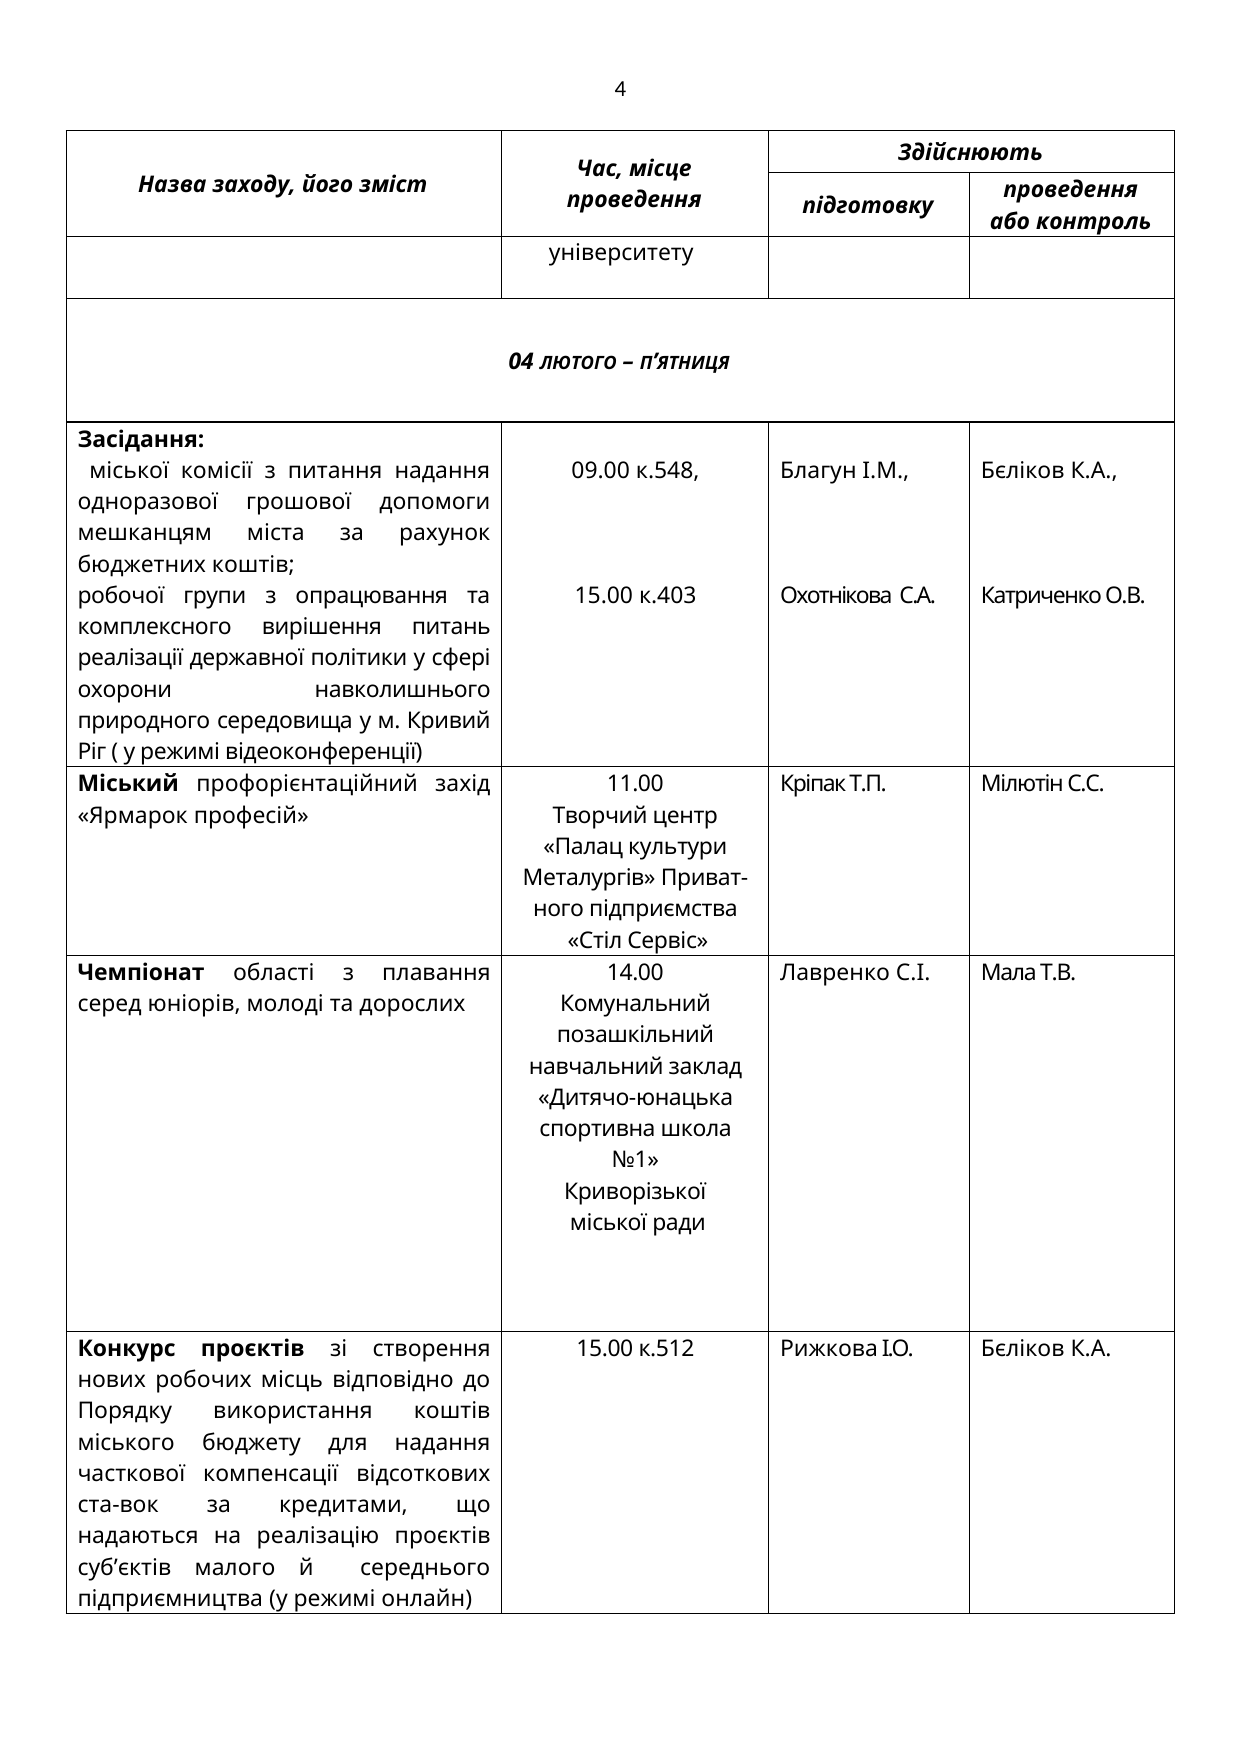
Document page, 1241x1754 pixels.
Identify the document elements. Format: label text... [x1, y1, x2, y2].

table_cell Бєліков К.А., [970, 454, 1174, 579]
table_cell Чемпіонат області з плавання серед юніорів, молоді та дорослих [67, 956, 501, 1331]
table_cell підготовку [769, 173, 969, 236]
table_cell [67, 237, 501, 298]
table_cell Мілютін С.С. [970, 767, 1174, 955]
table_cell робочої групи з опрацювання та комплексного вирішення питань реалізації державної політики у сфері охорони навколишнього природного середовища у м. Кривий Ріг ( у режимі відеоконференції) [67, 579, 501, 766]
table_cell Катриченко О.В. [970, 579, 1174, 766]
table_header Назва заходу, його зміст [67, 131, 501, 236]
table_cell Міський профорієнтаційний захід «Ярмарок професій» [67, 767, 501, 955]
table_cell Охотнікова С.А. [769, 579, 969, 766]
table_cell Мала Т.В. [970, 956, 1174, 1331]
table_header Час, місце проведення [502, 131, 768, 236]
table_cell [769, 423, 969, 454]
table_cell [970, 423, 1174, 454]
table_cell 11.00 Творчий центр «Палац культури Металургів» Приват-ного підприємства «Стіл Сервіс» [502, 767, 768, 955]
table_header Здійснюють [769, 131, 1174, 172]
table_cell Конкурс проєктів зі створення нових робочих місць відповідно до Порядку використання коштів міського бюджету для надання часткової компенсації відсоткових ста-вок за кредитами, що надаються на реалізацію проєктів суб’єктів малого й середнього підприємництва (у режимі онлайн) [67, 1332, 501, 1613]
table_cell 14.00 Комунальний позашкільний навчальний заклад «Дитячо-юнацька спортивна школа №1» Криворізької міської ради [502, 956, 768, 1331]
table_cell Бєліков К.А. [970, 1332, 1174, 1613]
table_cell Благун І.М., [769, 454, 969, 579]
table_cell Лавренко С.І. [769, 956, 969, 1331]
table_cell [502, 423, 768, 454]
table_cell 15.00 к.512 [502, 1332, 768, 1613]
table_cell Рижкова І.О. [769, 1332, 969, 1613]
table_cell Засідання: [67, 423, 501, 454]
table_cell міської комісії з питання надання одноразової грошової допомоги мешканцям міста за рахунок бюджетних коштів; [67, 454, 501, 579]
table_cell [769, 237, 969, 298]
table_cell 15.00 к.403 [502, 579, 768, 766]
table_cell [502, 237, 768, 298]
table_cell проведення або контроль [970, 173, 1174, 236]
table_cell 09.00 к.548, [502, 454, 768, 579]
table_cell Кріпак Т.П. [769, 767, 969, 955]
table_cell 04 лютого – п’ятниця [67, 299, 1174, 421]
table_cell [970, 237, 1174, 298]
